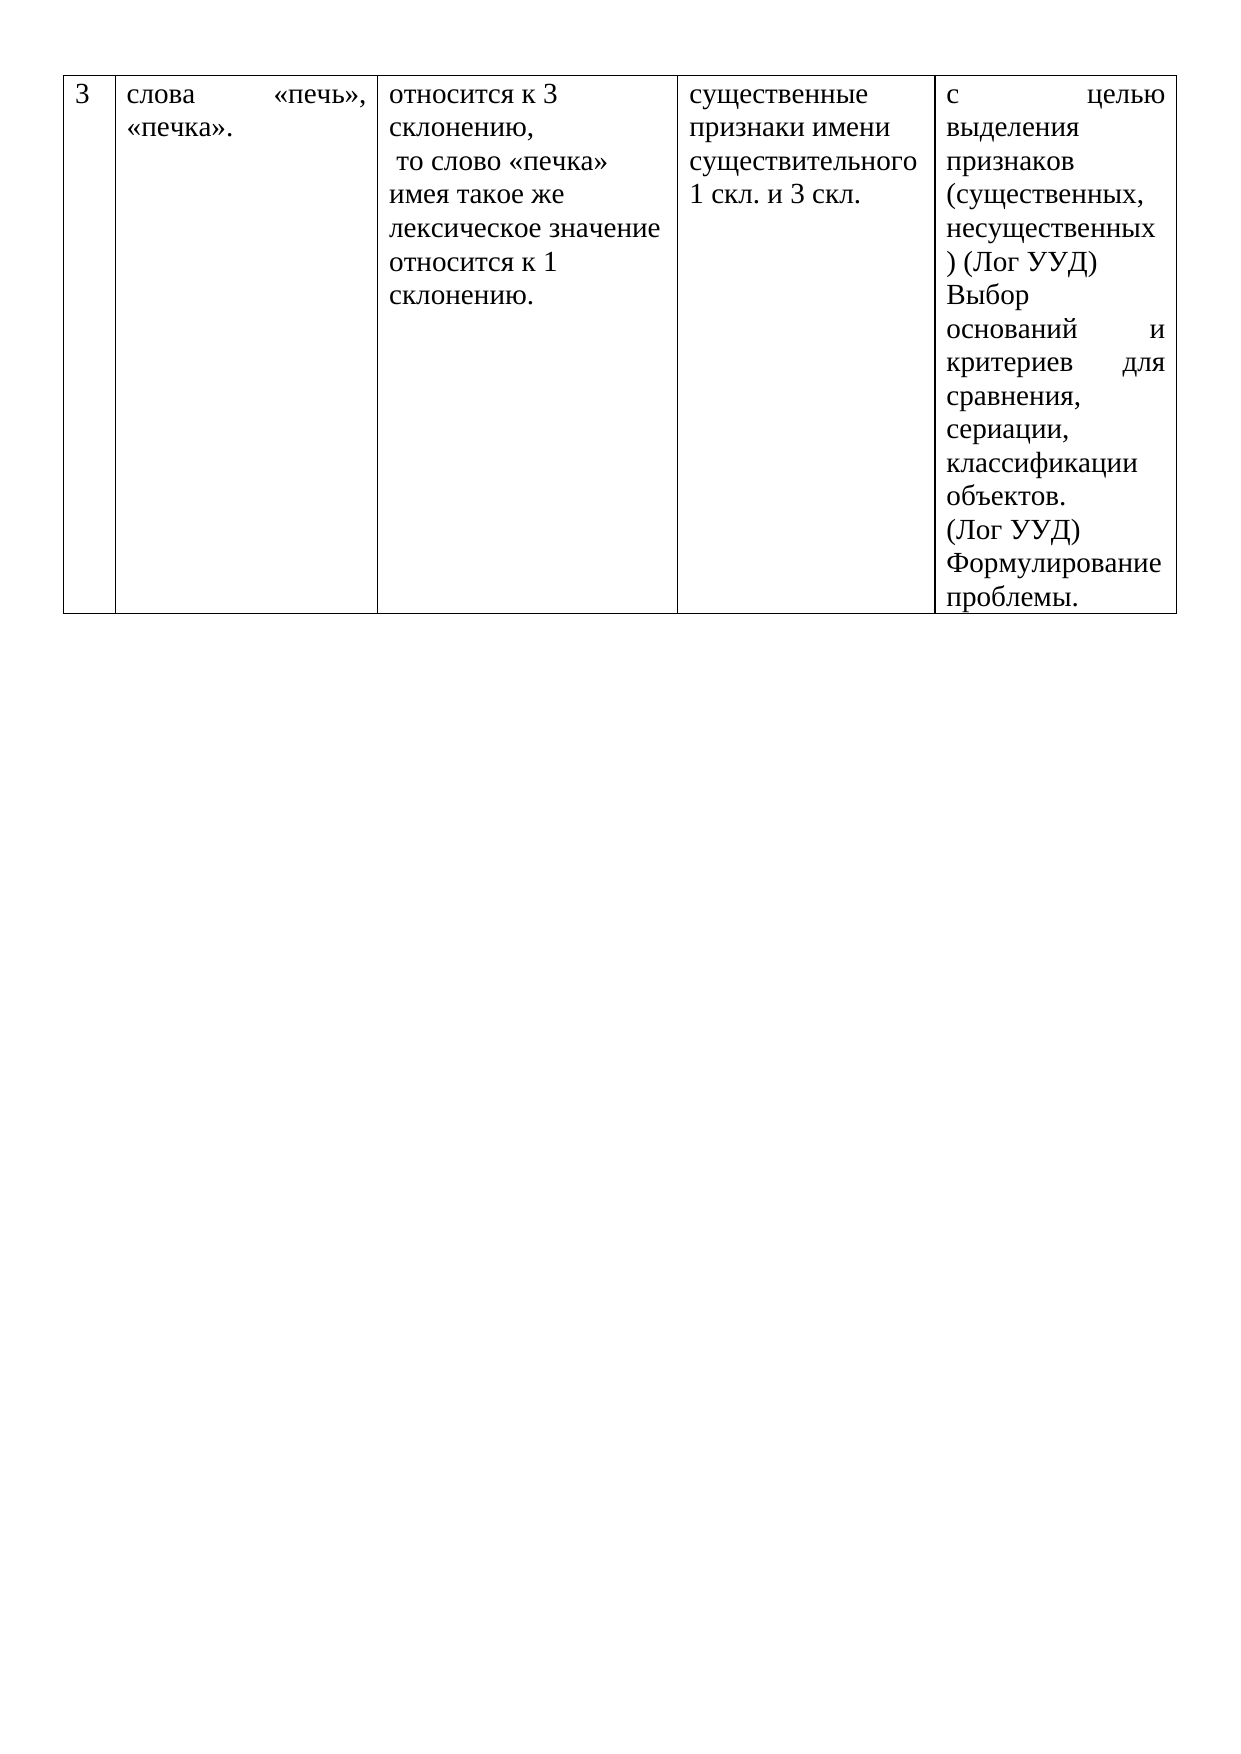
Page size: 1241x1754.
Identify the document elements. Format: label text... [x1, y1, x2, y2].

table_cell 13 [64, 76, 115, 613]
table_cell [116, 76, 377, 613]
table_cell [678, 76, 934, 613]
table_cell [936, 76, 1176, 613]
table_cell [378, 76, 677, 613]
